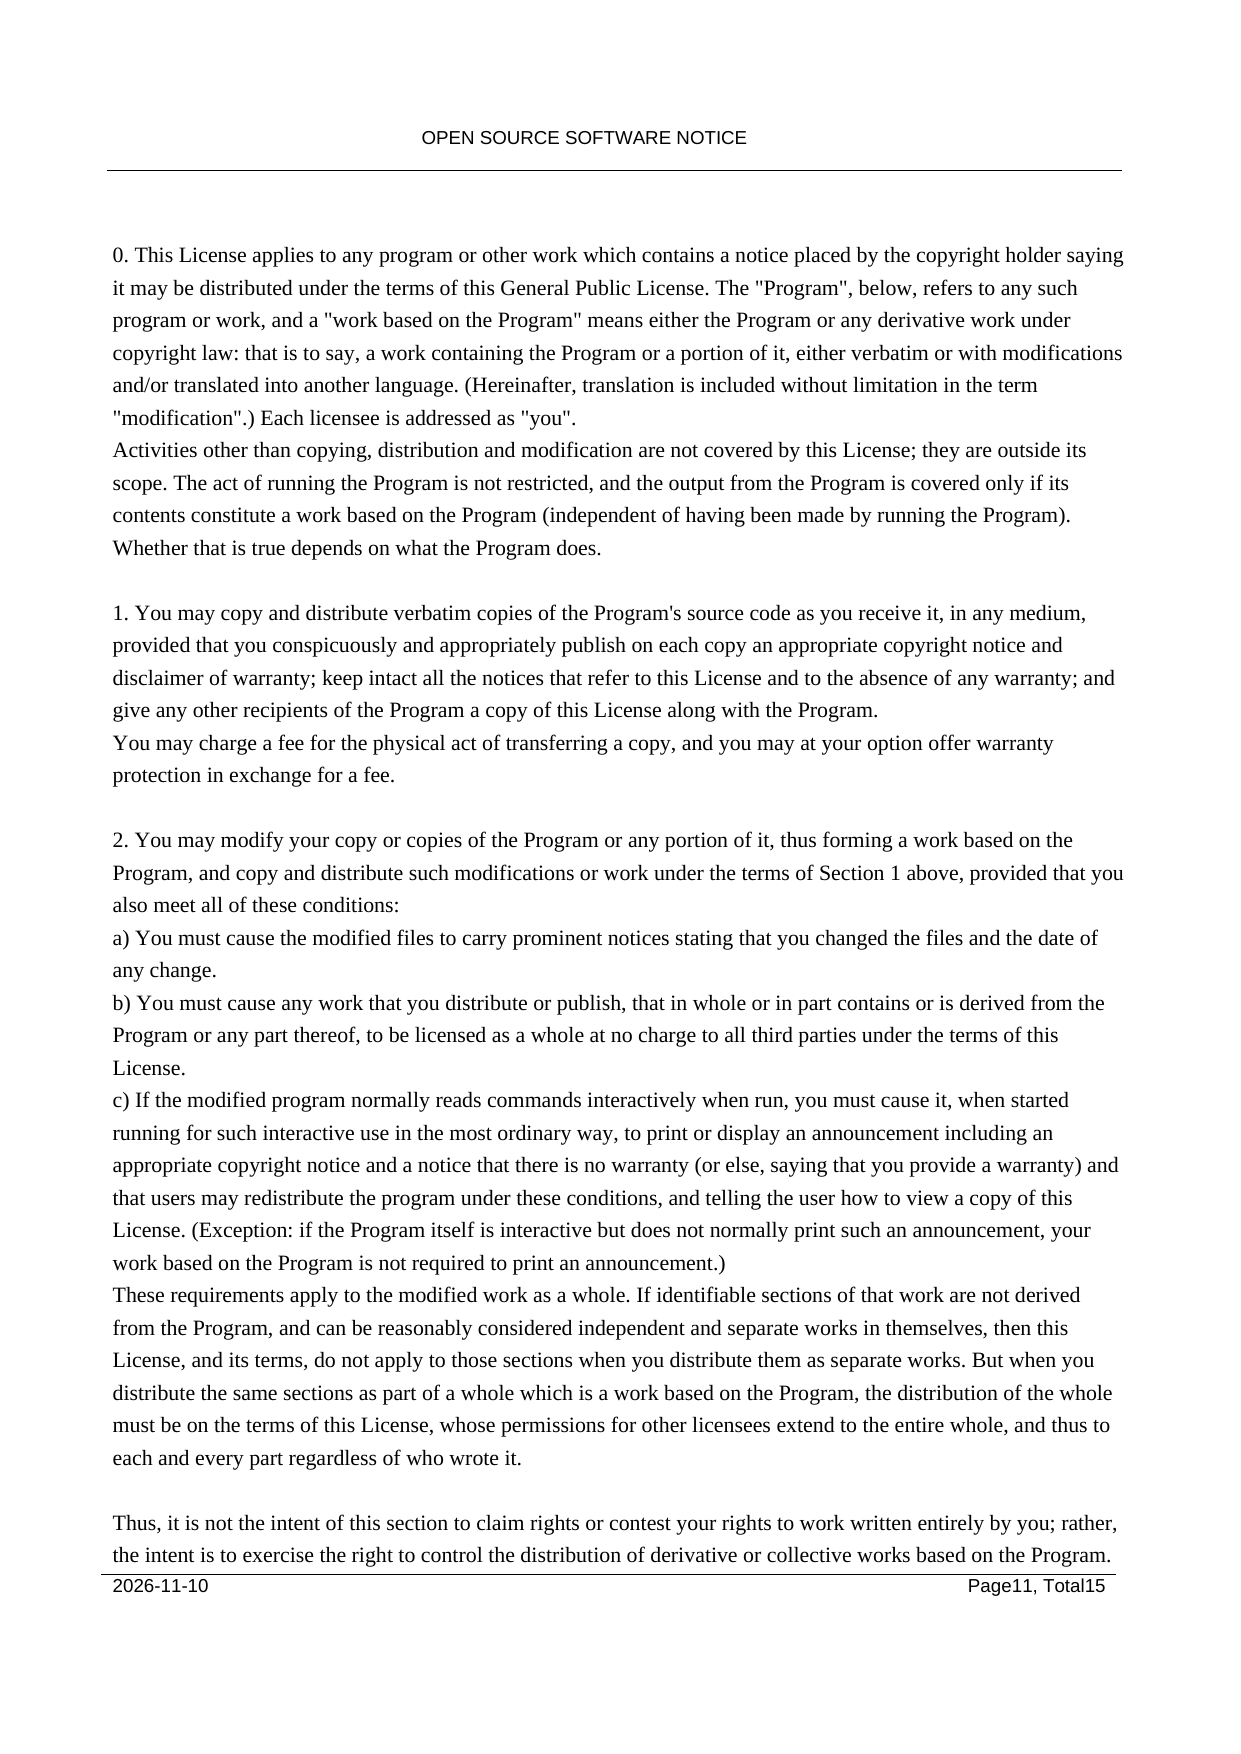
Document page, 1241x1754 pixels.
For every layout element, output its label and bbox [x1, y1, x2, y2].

text [112, 206, 1128, 1571]
